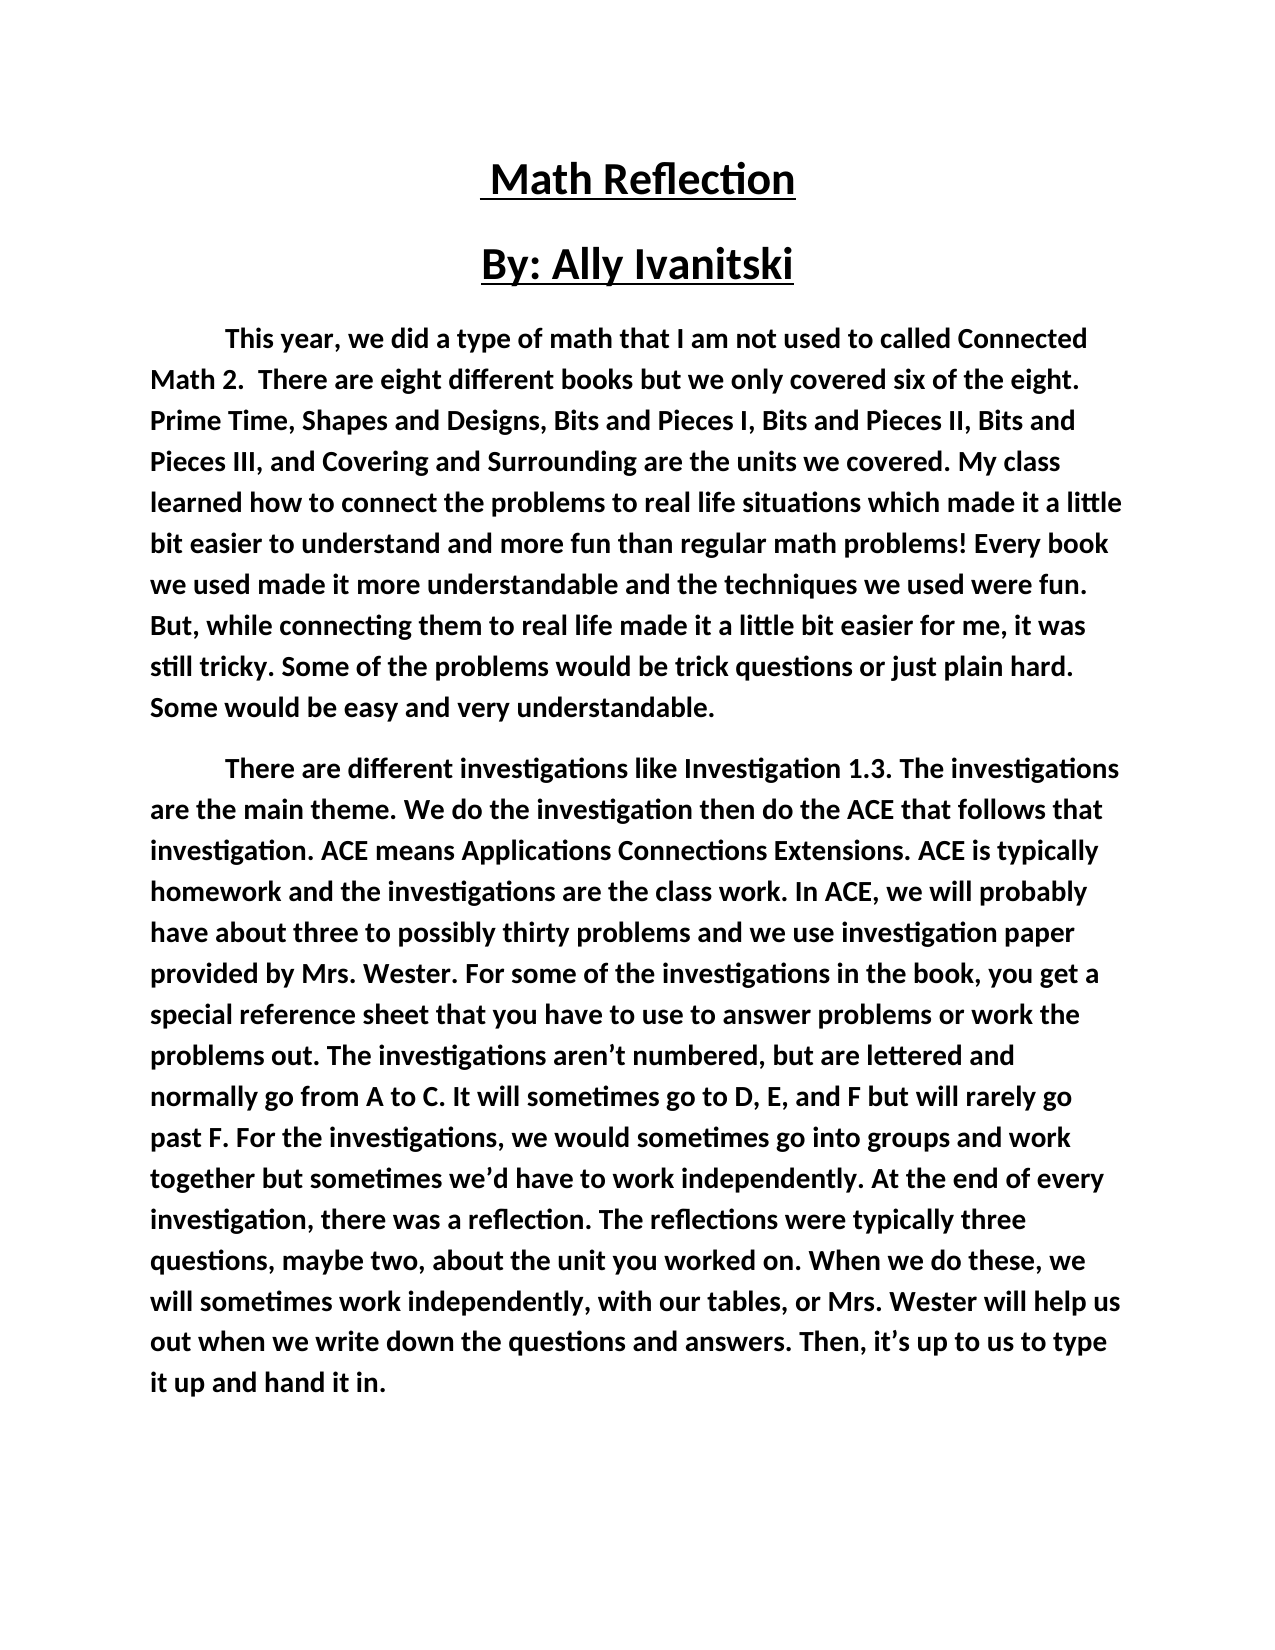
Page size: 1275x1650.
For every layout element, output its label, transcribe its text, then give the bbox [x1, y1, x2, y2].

text Math Reflection [150, 150, 1125, 206]
text By: Ally Ivanitski [150, 235, 1125, 291]
text This year, we did a type of math that I am not used to called Connected Math 2. There are eight different books but we only covered six of the eight. Prime Time, Shapes and Designs, Bits and Pieces I, Bits and Pieces II, Bits and Pieces III, and Covering and Surrounding are the units we covered. My class learned how to connect the problems to real life situations which made it a little bit easier to understand and more fun than regular math problems! Every book we used made it more understandable and the techniques we used were fun. But, while connecting them to real life made it a little bit easier for me, it was still tricky. Some of the problems would be trick questions or just plain hard. Some would be easy and very understandable. [150, 320, 1125, 724]
text There are different investigations like Investigation 1.3. The investigations are the main theme. We do the investigation then do the ACE that follows that investigation. ACE means Applications Connections Extensions. ACE is typically homework and the investigations are the class work. In ACE, we will probably have about three to possibly thirty problems and we use investigation paper provided by Mrs. Wester. For some of the investigations in the book, you get a special reference sheet that you have to use to answer problems or work the problems out. The investigations aren’t numbered, but are lettered and normally go from A to C. It will sometimes go to D, E, and F but will rarely go past F. For the investigations, we would sometimes go into groups and work together but sometimes we’d have to work independently. At the end of every investigation, there was a reflection. The reflections were typically three questions, maybe two, about the unit you worked on. When we do these, we will sometimes work independently, with our tables, or Mrs. Wester will help us out when we write down the questions and answers. Then, it’s up to us to type it up and hand it in. [150, 750, 1125, 1400]
